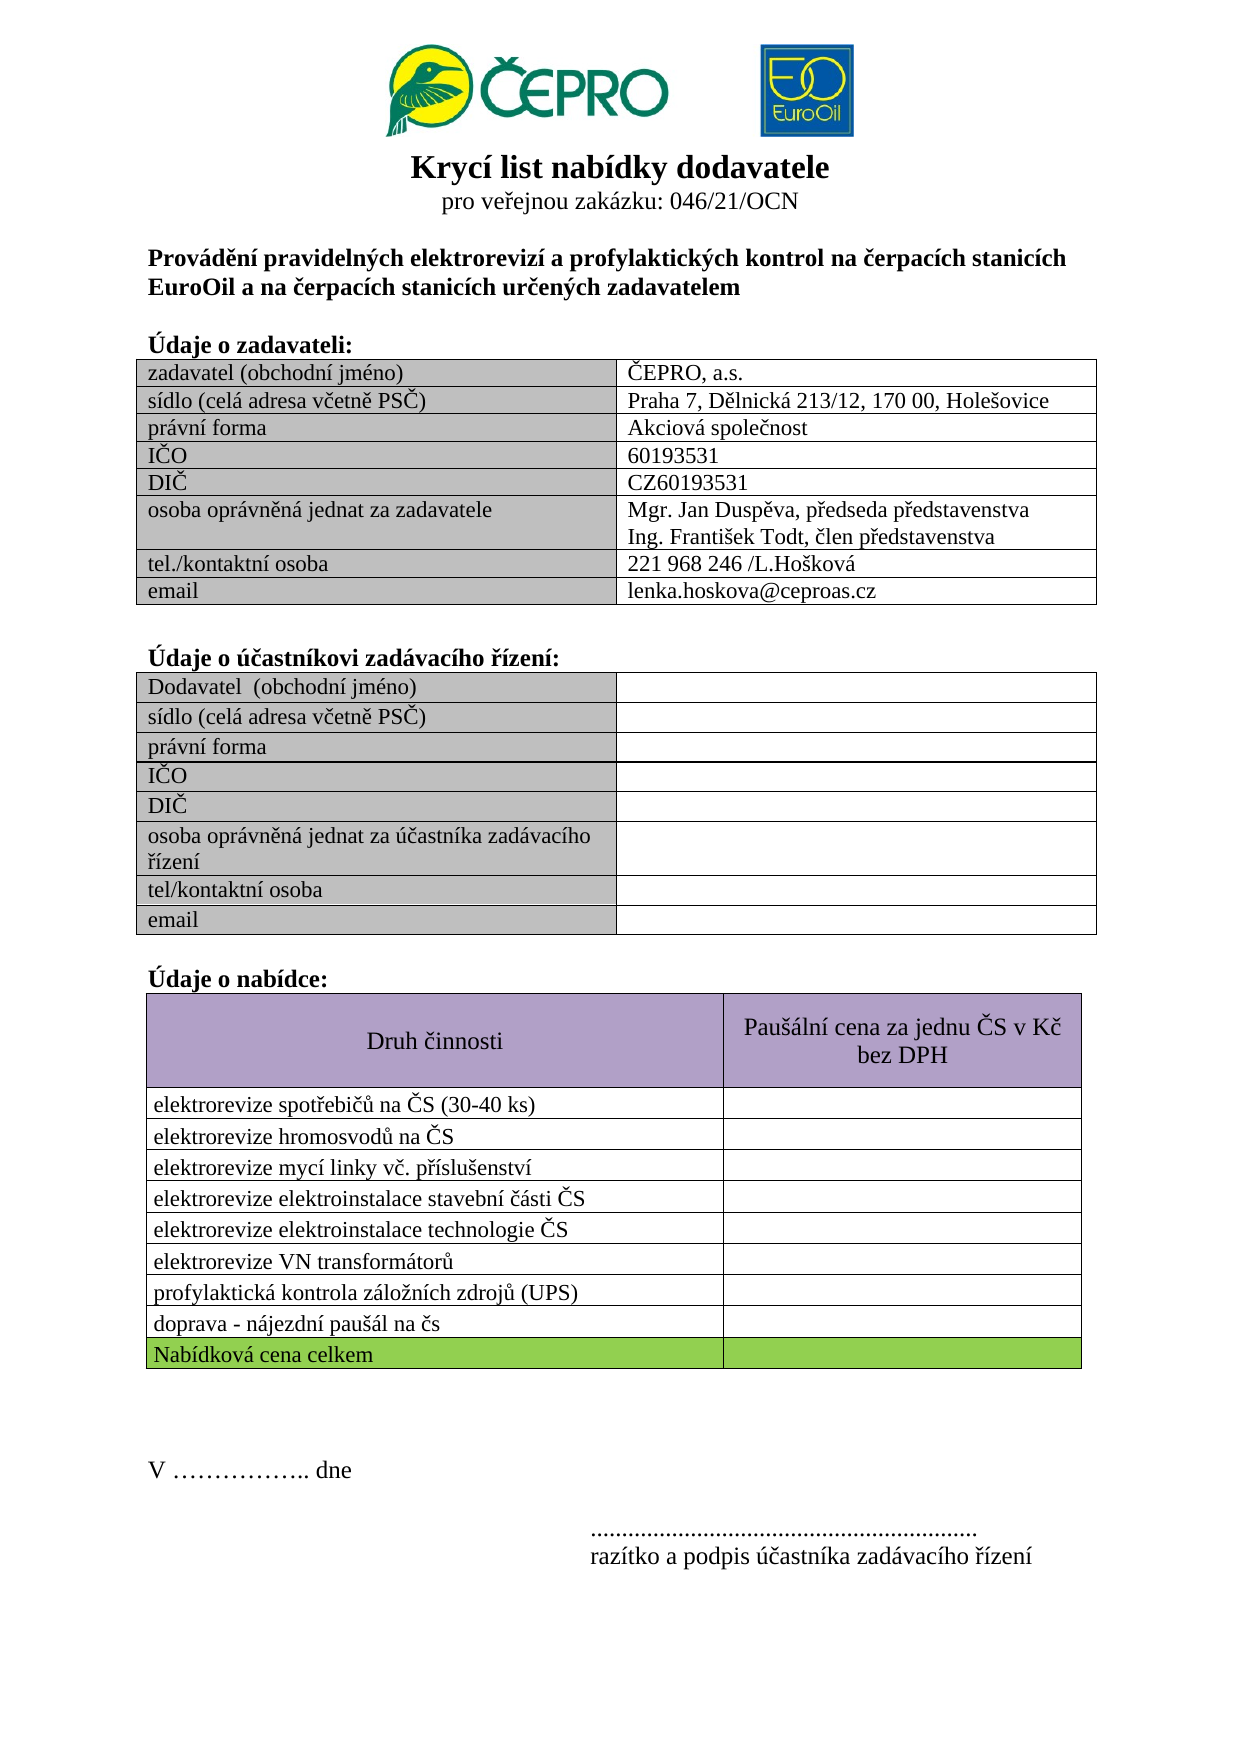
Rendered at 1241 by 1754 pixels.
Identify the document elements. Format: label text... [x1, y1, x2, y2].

text razítko a podpis účastníka zadávacího řízení [148, 1541, 1093, 1570]
table_cell [724, 1244, 1081, 1274]
table_cell [724, 1306, 1081, 1337]
table_cell osoba oprávněná jednat za účastníka zadávacího řízení [137, 822, 616, 875]
table_cell Nabídková cena celkem [147, 1338, 723, 1368]
table_cell elektrorevize mycí linky vč. příslušenství [147, 1150, 723, 1180]
table_cell [617, 876, 1096, 904]
table_cell tel./kontaktní osoba [137, 550, 616, 577]
table_cell elektrorevize VN transformátorů [147, 1244, 723, 1274]
table_cell elektrorevize hromosvodů na ČS [147, 1119, 723, 1149]
table_cell osoba oprávněná jednat za zadavatele [137, 496, 616, 549]
table_cell [724, 1213, 1081, 1243]
table_cell elektrorevize elektroinstalace stavební části ČS [147, 1181, 723, 1212]
table_cell doprava - nájezdní paušál na čs [147, 1306, 723, 1337]
table_cell sídlo (celá adresa včetně PSČ) [137, 387, 616, 413]
table_header [617, 673, 1096, 702]
table_cell [617, 763, 1096, 791]
table_cell DIČ [137, 469, 616, 495]
table_cell [724, 1150, 1081, 1180]
table_cell 221 968 246 /L.Hošková [617, 550, 1096, 577]
table_header Druh činnosti [147, 994, 723, 1087]
table_cell [724, 1275, 1081, 1305]
table_cell IČO [137, 442, 616, 468]
table_header Dodavatel (obchodní jméno) [137, 673, 616, 702]
table_cell 60193531 [617, 442, 1096, 468]
table_cell [724, 1088, 1081, 1118]
table_cell profylaktická kontrola záložních zdrojů (UPS) [147, 1275, 723, 1305]
table_header Paušální cena za jednu ČS v Kč bez DPH [724, 994, 1081, 1087]
table_cell email [137, 906, 616, 934]
table_header zadavatel (obchodní jméno) [137, 360, 616, 386]
text V …………….. dne [148, 1455, 1093, 1484]
table_header ČEPRO, a.s. [617, 360, 1096, 386]
table_cell elektrorevize spotřebičů na ČS (30-40 ks) [147, 1088, 723, 1118]
table_cell [617, 703, 1096, 732]
table_cell [617, 792, 1096, 821]
table_cell sídlo (celá adresa včetně PSČ) [137, 703, 616, 732]
table_cell DIČ [137, 792, 616, 821]
table_cell právní forma [137, 733, 616, 761]
text Krycí list nabídky dodavatele [148, 148, 1093, 186]
table_cell Praha 7, Dělnická 213/12, 170 00, Holešovice [617, 387, 1096, 413]
table_cell [724, 1119, 1081, 1149]
table_cell právní forma [137, 414, 616, 441]
table_cell elektrorevize elektroinstalace technologie ČS [147, 1213, 723, 1243]
table_cell [617, 733, 1096, 761]
table_cell [724, 1181, 1081, 1212]
table_cell CZ60193531 [617, 469, 1096, 495]
text .............................................................. [148, 1513, 1093, 1541]
text Údaje o zadavateli: [148, 330, 1093, 358]
text pro veřejnou zakázku: 046/21/OCN [148, 186, 1093, 215]
table_cell [617, 906, 1096, 934]
text Provádění pravidelných elektrorevizí a profylaktických kontrol na čerpacích stanicích EuroOil a na čerpacích stanicích určených zadavatelem [148, 243, 1093, 301]
table_cell IČO [137, 763, 616, 791]
table_cell [724, 1338, 1081, 1368]
table_cell [617, 822, 1096, 875]
table_cell tel/kontaktní osoba [137, 876, 616, 904]
text Údaje o nabídce: [148, 964, 1093, 993]
picture [385, 44, 854, 137]
table_cell email [137, 578, 616, 604]
table_cell lenka.hoskova@ceproas.cz [617, 578, 1096, 604]
table_cell Akciová společnost [617, 414, 1096, 441]
text Údaje o účastníkovi zadávacího řízení: [148, 643, 1093, 672]
table_cell Mgr. Jan Duspěva, předseda představenstva Ing. František Todt, člen představenstva [617, 496, 1096, 549]
